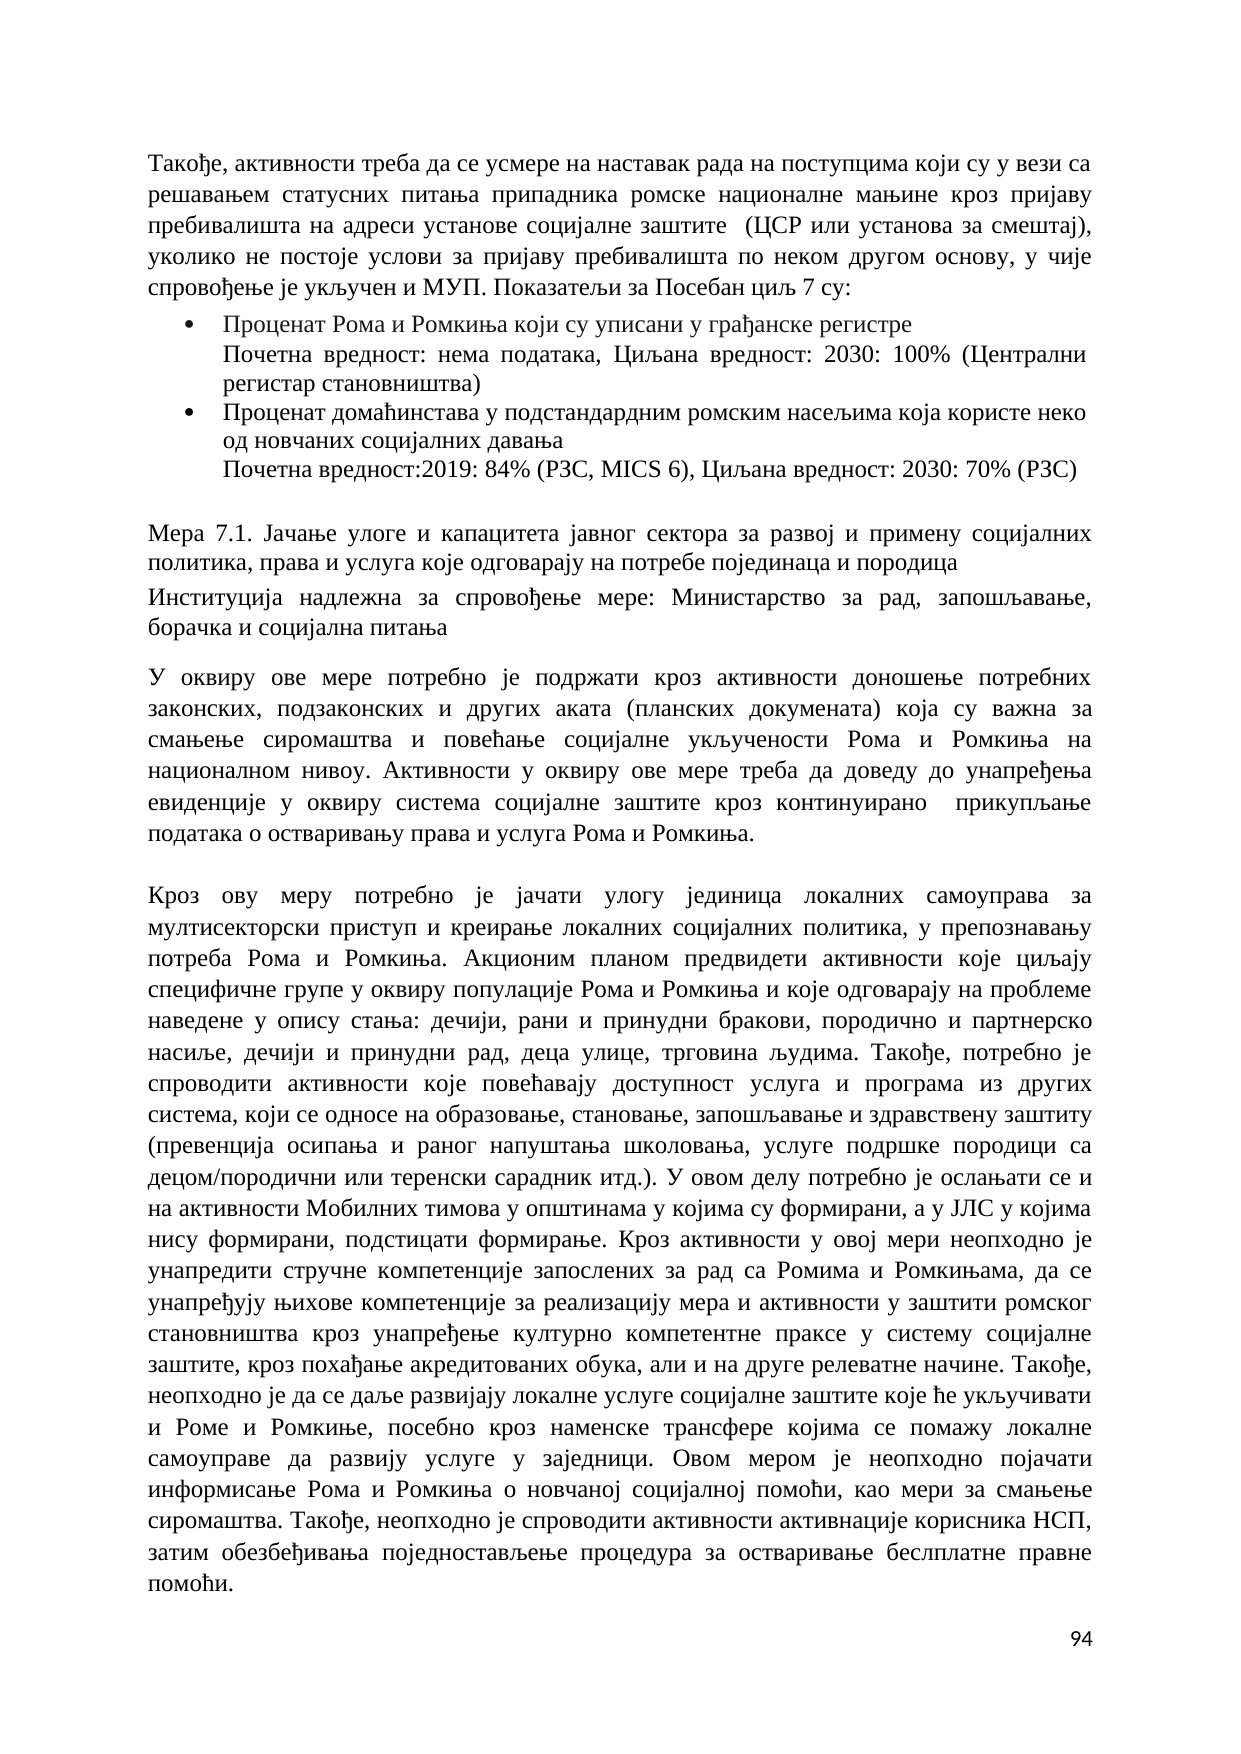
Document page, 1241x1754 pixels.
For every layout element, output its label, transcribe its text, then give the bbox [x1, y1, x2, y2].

text Институција надлежна за спровођење мере: Министарство за рад, запошљавање, борачка и социјална питања [148, 582, 1093, 641]
text Мера 7.1. Јачање улоге и капацитета јавног сектора за развој и примену социјалних политика, права и услуга које одговарају на потребе појединаца и породица [148, 518, 1093, 575]
text Такође, активности треба да се усмере на наставак рада на поступцима који су у вези са решавањем статусних питања припадника ромске националне мањине кроз пријаву пребивалишта на адреси установе социјалне заштите (ЦСР или установа за смештај), уколико не постоје услови за пријаву пребивалишта по неком другом основу, у чије спровођење је укључен и МУП. Показатељи за Посебан циљ 7 су: [148, 148, 1093, 301]
list Почетна вредност: нема података, Циљана вредност: 2030: 100% (Централни регистар становништва) [223, 339, 1087, 397]
list Почетна вредност:2019: 84% (РЗС, MICS 6), Циљана вредност: 2030: 70% (РЗС) [223, 454, 1087, 483]
list Проценат домаћинстава у подстандардним ромским насељима која користе неко од новчаних социјалних давања [185, 397, 1087, 454]
text Кроз ову меру потребно је јачати улогу јединица локалних самоуправа за мултисекторски приступ и креирање локалних социјалних политика, у препознавању потреба Рома и Ромкиња. Акционим планом предвидети активности које циљају специфичне групе у оквиру популације Рома и Ромкиња и које одговарају на проблеме наведене у опису стања: дечији, рани и принудни бракови, породично и партнерско насиље, дечији и принудни рад, деца улице, трговина људима. Такође, потребно је спроводити активности које повећавају доступност услуга и програма из других система, који се односе на образовање, становање, запошљавање и здравствену заштиту (превенција осипања и раног напуштања школовања, услуге подршке породици са децом/породични или теренски сарадник итд.). У овом делу потребно је ослањати се и на активности Мобилних тимова у општинама у којима су формирани, а у ЈЛС у којима нису формирани, подстицати формирање. Кроз активности у овој мери неопходно је унапредити стручне компетенције запослених за рад са Ромима и Ромкињама, да се унапређују њихове компетенције за реализацију мера и активности у заштити ромског становништва кроз унапређење културно компетентне праксе у систему социјалне заштите, кроз похађање акредитованих обука, али и на друге релеватне начине. Такође, неопходно је да се даље развијају локалне услуге социјалне заштите које ће укључивати и Роме и Ромкиње, посебно кроз наменске трансфере којима се помажу локалне самоуправе да развију услуге у заједници. Овом мером је неопходно појачати информисање Рома и Ромкиња о новчаној социјалној помоћи, као мери за смањење сиромаштва. Такође, неопходно је спроводити активности активнације корисника НСП, затим обезбеђивања поједностављење процедура за остваривање беслплатне правне помоћи. [148, 1409, 1093, 1597]
list Проценат Рома и Ромкиња који су уписани у грађанске регистре [185, 309, 1087, 338]
text У оквиру ове мере потребно је подржати кроз активности доношење потребних законских, подзаконских и других аката (планских докумената) која су важна за смањење сиромаштва и повећање социјалне укључености Рома и Ромкиња на националном нивоу. Активности у оквиру ове мере треба да доведу до унапређења евиденције у оквиру система социјалне заштите кроз континуирано прикупљање података о остваривању права и услуга Рома и Ромкиња. [148, 659, 1093, 847]
text Кроз ову меру потребно је јачати улогу јединица локалних самоуправа за мултисекторски приступ и креирање локалних социјалних политика, у препознавању потреба Рома и Ромкиња. Акционим планом предвидети активности које циљају специфичне групе у оквиру популације Рома и Ромкиња и које одговарају на проблеме наведене у опису стања: дечији, рани и принудни бракови, породично и партнерско насиље, дечији и принудни рад, деца улице, трговина људима. Такође, потребно је спроводити активности које повећавају доступност услуга и програма из других система, који се односе на образовање, становање, запошљавање и здравствену заштиту (превенција осипања и раног напуштања школовања, услуге подршке породици са децом/породични или теренски сарадник итд.). У овом делу потребно је ослањати се и на активности Мобилних тимова у општинама у којима су формирани, а у ЈЛС у којима нису формирани, подстицати формирање. Кроз активности у овој мери неопходно је унапредити стручне компетенције запослених за рад са Ромима и Ромкињама, да се унапређују њихове компетенције за реализацију мера и активности у заштити ромског становништва кроз унапређење културно компетентне праксе у систему социјалне заштите, кроз похађање акредитованих обука, али и на друге релеватне начине. Такође, неопходно је да се даље развијају локалне услуге социјалне заштите које ће укључивати и Роме и Ромкиње, посебно кроз наменске трансфере којима се помажу локалне самоуправе да развију услуге у заједници. Овом мером је неопходно појачати информисање Рома и Ромкиња о новчаној социјалној помоћи, као мери за смањење сиромаштва. Такође, неопходно је спроводити активности активнације корисника НСП, затим обезбеђивања поједностављење процедура за остваривање беслплатне правне помоћи. [148, 878, 1093, 1068]
